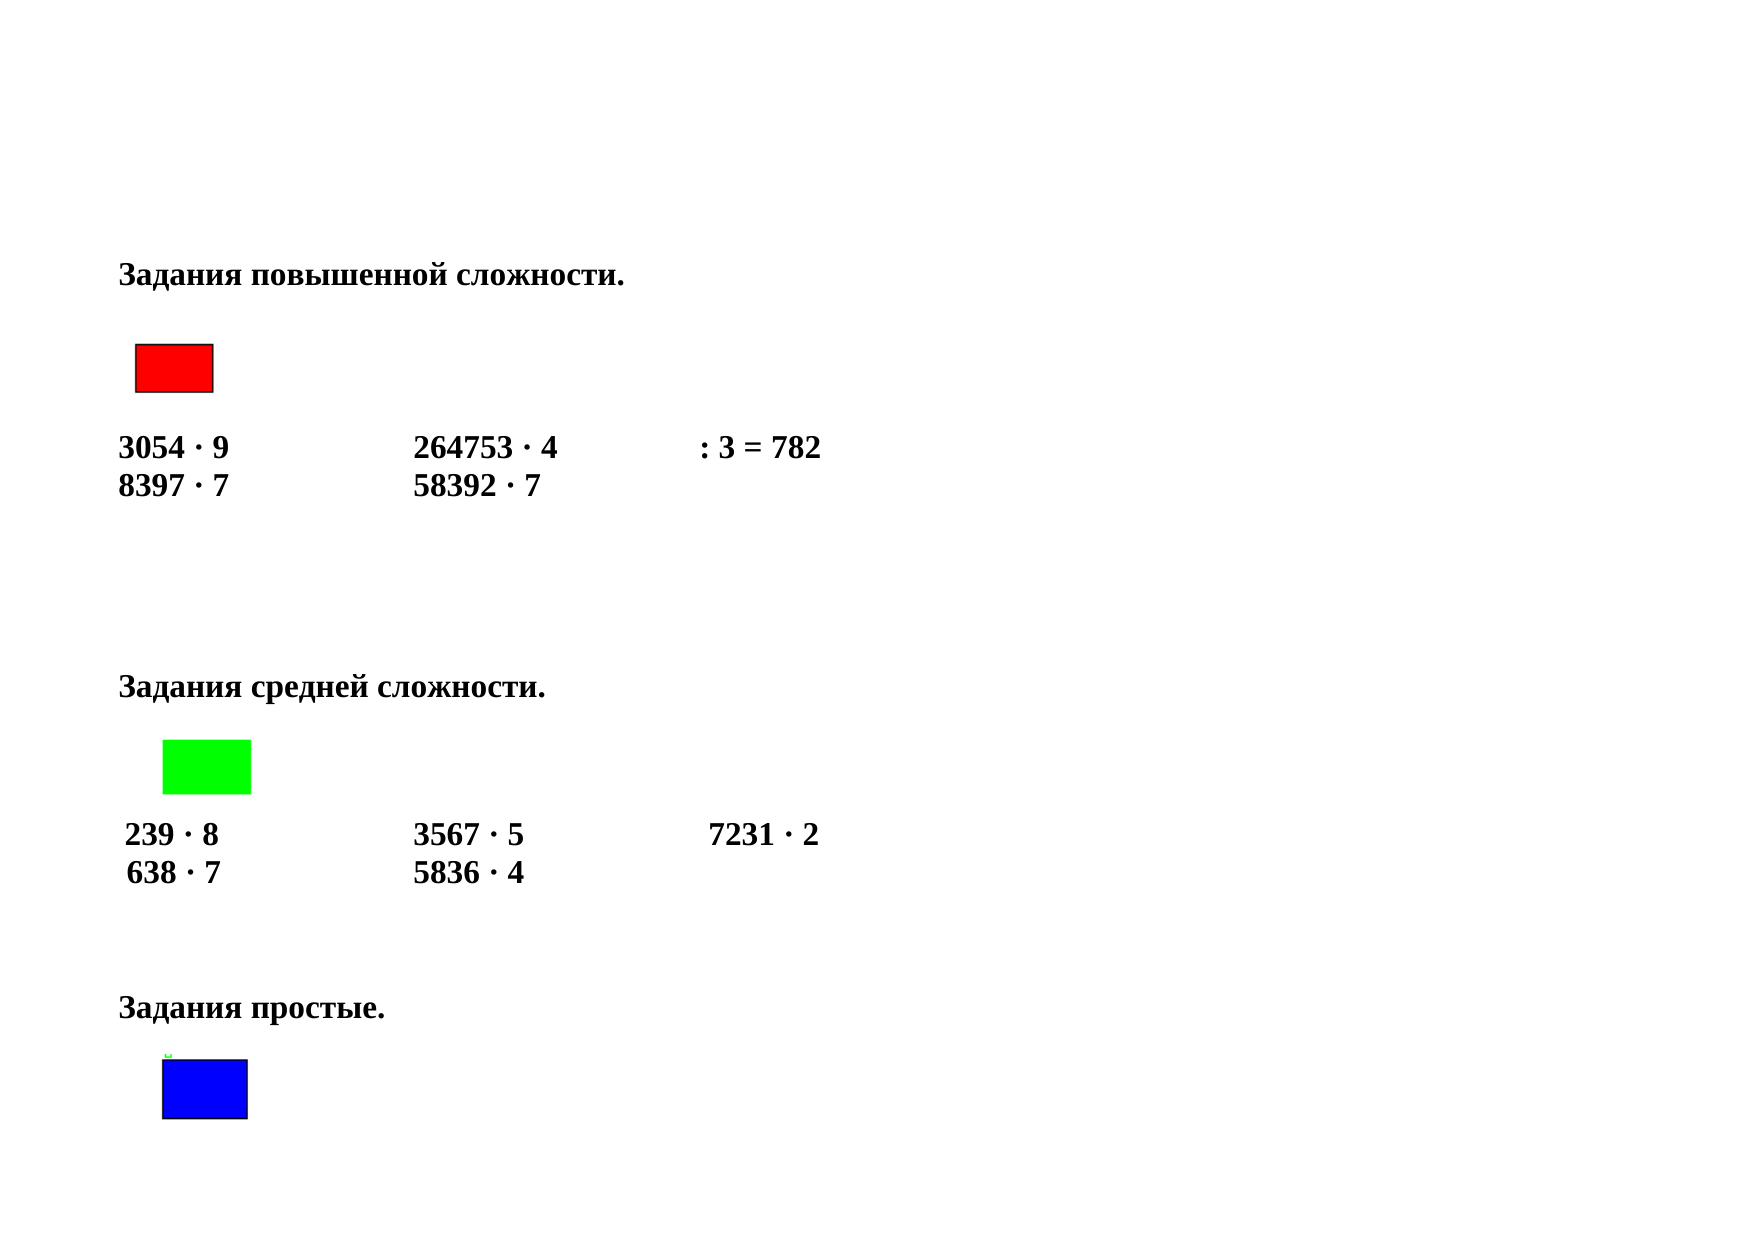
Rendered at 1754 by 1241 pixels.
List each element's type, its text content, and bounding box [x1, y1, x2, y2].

picture [118, 321, 228, 428]
text Задания простые. [118, 987, 1636, 1025]
text 3054 · 9 264753 · 4 ⁯ : 3 = 782 [118, 427, 1636, 466]
text 8397 · 7 58392 · 7 [118, 466, 1636, 504]
text Задания повышенной сложности. [118, 254, 1636, 292]
text Задания средней сложности. [118, 667, 1636, 705]
picture [118, 1054, 269, 1131]
picture [118, 705, 301, 815]
text 239 · 8 3567 · 5 7231 · 2 [118, 814, 1636, 853]
text 638 · 7 5836 · 4 [118, 853, 1636, 891]
